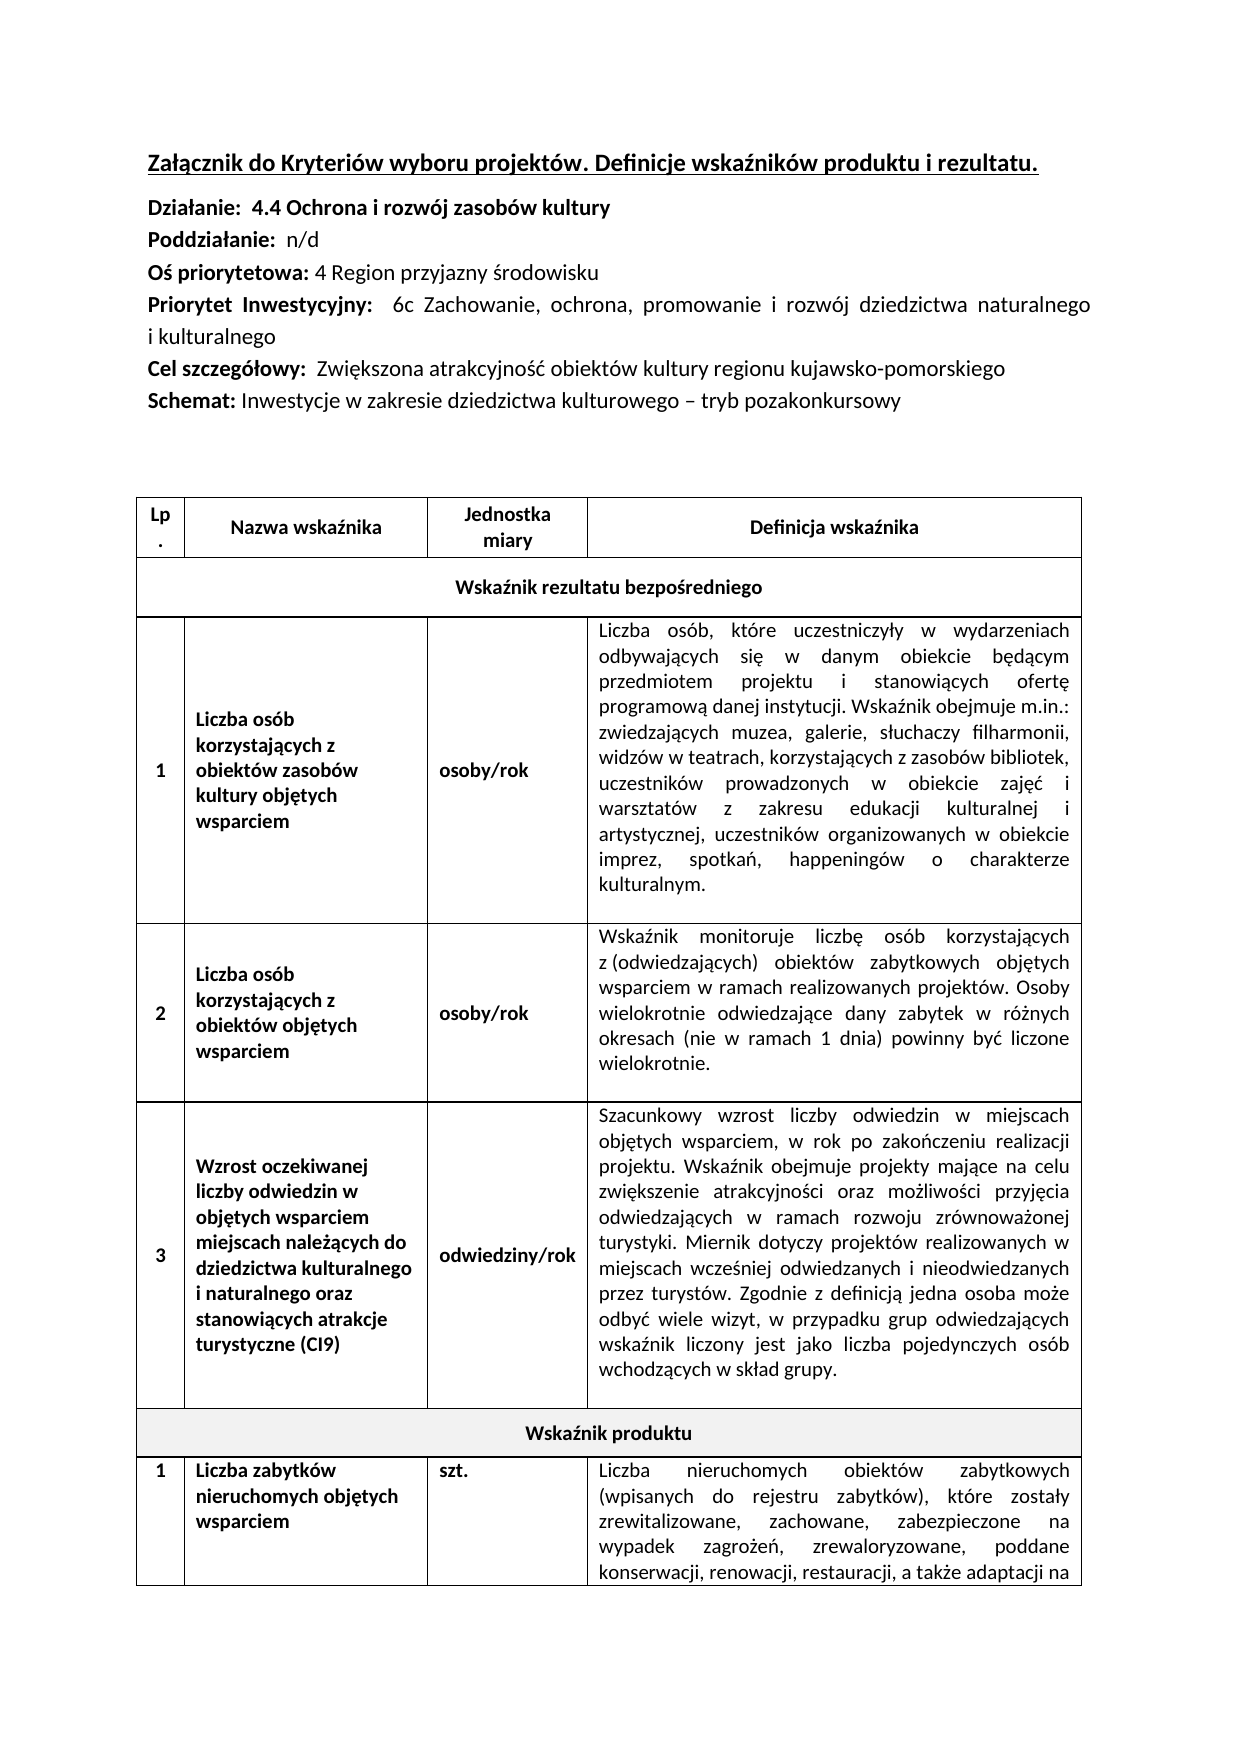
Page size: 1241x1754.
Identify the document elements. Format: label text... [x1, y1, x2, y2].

table_cell odwiedziny/rok [428, 1103, 587, 1407]
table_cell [185, 1458, 427, 1584]
table_cell Wzrost oczekiwanej liczby odwiedzin w objętych wsparciem miejscach należących do dziedzictwa kulturalnego i naturalnego oraz stanowiących atrakcje turystyczne (CI9) [185, 1103, 427, 1407]
table_cell szt. [428, 1458, 587, 1584]
table_cell osoby/rok [428, 924, 587, 1101]
table_cell 1 [137, 618, 184, 922]
table_cell Wskaźnik rezultatu bezpośredniego [137, 558, 1081, 616]
table_header Lp. [137, 498, 184, 557]
text Priorytet Inwestycyjny: 6c Zachowanie, ochrona, promowanie i rozwój dziedzictwa naturalnego i kulturalnego [148, 290, 1093, 350]
table_cell 1 [137, 1458, 184, 1584]
text Cel szczegółowy: Zwiększona atrakcyjność obiektów kultury regionu kujawsko-pomorskiego [148, 354, 1093, 382]
table_cell osoby/rok [428, 618, 587, 922]
table_header Definicja wskaźnika [588, 498, 1081, 557]
table_cell Liczba osób korzystających z obiektów zasobów kultury objętych wsparciem [185, 618, 427, 922]
table_cell 3 [137, 1103, 184, 1407]
table_header Nazwa wskaźnika [185, 498, 427, 557]
text Poddziałanie: n/d [148, 226, 1093, 253]
table_cell Wskaźnik monitoruje liczbę osób korzystających z (odwiedzających) obiektów zabytkowych objętych wsparciem w ramach realizowanych projektów. Osoby wielokrotnie odwiedzające dany zabytek w różnych okresach (nie w ramach 1 dnia) powinny być liczone wielokrotnie. [588, 924, 1081, 1101]
text Oś priorytetowa: 4 Region przyjazny środowisku [148, 258, 1093, 286]
text Schemat: Inwestycje w zakresie dziedzictwa kulturowego – tryb pozakonkursowy [148, 386, 1093, 414]
subtitle Załącznik do Kryteriów wyboru projektów. Definicje wskaźników produktu i rezultatu. [148, 148, 1240, 178]
table_cell Wskaźnik produktu [137, 1409, 1081, 1456]
table_cell 2 [137, 924, 184, 1101]
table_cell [588, 1458, 1081, 1584]
text Działanie: 4.4 Ochrona i rozwój zasobów kultury [148, 193, 1093, 221]
table_cell Liczba osób korzystających z obiektów objętych wsparciem [185, 924, 427, 1101]
table_cell Szacunkowy wzrost liczby odwiedzin w miejscach objętych wsparciem, w rok po zakończeniu realizacji projektu. Wskaźnik obejmuje projekty mające na celu zwiększenie atrakcyjności oraz możliwości przyjęcia odwiedzających w ramach rozwoju zrównoważonej turystyki. Miernik dotyczy projektów realizowanych w miejscach wcześniej odwiedzanych i nieodwiedzanych przez turystów. Zgodnie z definicją jedna osoba może odbyć wiele wizyt, w przypadku grup odwiedzających wskaźnik liczony jest jako liczba pojedynczych osób wchodzących w skład grupy. [588, 1103, 1081, 1407]
table_header Jednostka miary [428, 498, 587, 557]
table_cell Liczba osób, które uczestniczyły w wydarzeniach odbywających się w danym obiekcie będącym przedmiotem projektu i stanowiących ofertę programową danej instytucji. Wskaźnik obejmuje m.in.: zwiedzających muzea, galerie, słuchaczy filharmonii, widzów w teatrach, korzystających z zasobów bibliotek, uczestników prowadzonych w obiekcie zajęć i warsztatów z zakresu edukacji kulturalnej i artystycznej, uczestników organizowanych w obiekcie imprez, spotkań, happeningów o charakterze kulturalnym. [588, 618, 1081, 922]
